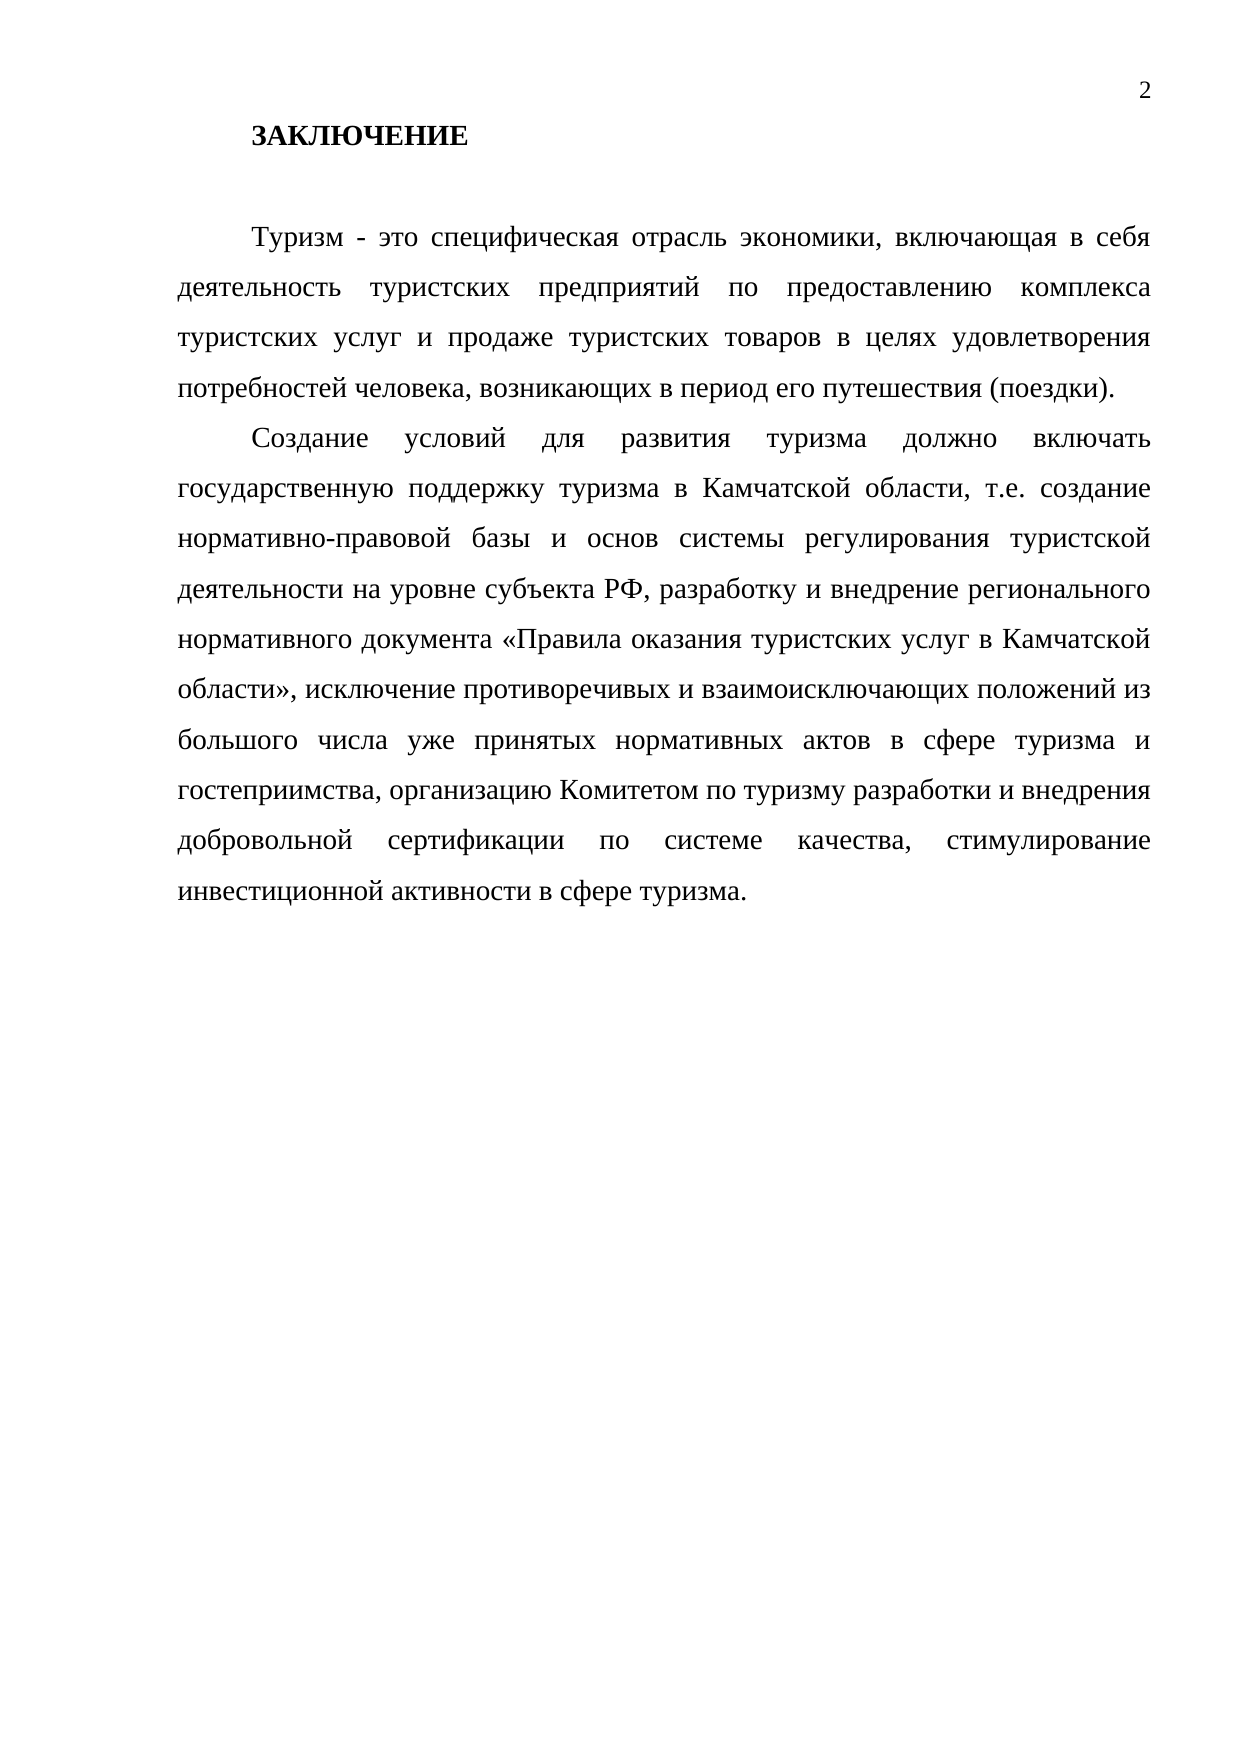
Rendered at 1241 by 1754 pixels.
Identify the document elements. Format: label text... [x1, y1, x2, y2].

text Туризм - это специфическая отрасль экономики, включающая в себя деятельность туристских предприятий по предоставлению комплекса туристских услуг и продаже туристских товаров в целях удовлетворения потребностей человека, возникающих в период его путешествия (поездки). [177, 219, 1152, 403]
text Создание условий для развития туризма должно включать государственную поддержку туризма в Камчатской области, т.е. создание нормативно-правовой базы и основ системы регулирования туристской деятельности на уровне субъекта РФ, разработку и внедрение регионального нормативного документа «Правила оказания туристских услуг в Камчатской области», исключение противоречивых и взаимоисключающих положений из большого числа уже принятых нормативных актов в сфере туризма и гостеприимства, организацию Комитетом по туризму разработки и внедрения добровольной сертификации по системе качества, стимулирование инвестиционной активности в сфере туризма. [177, 420, 1152, 906]
text ЗАКЛЮЧЕНИЕ [177, 118, 1152, 152]
